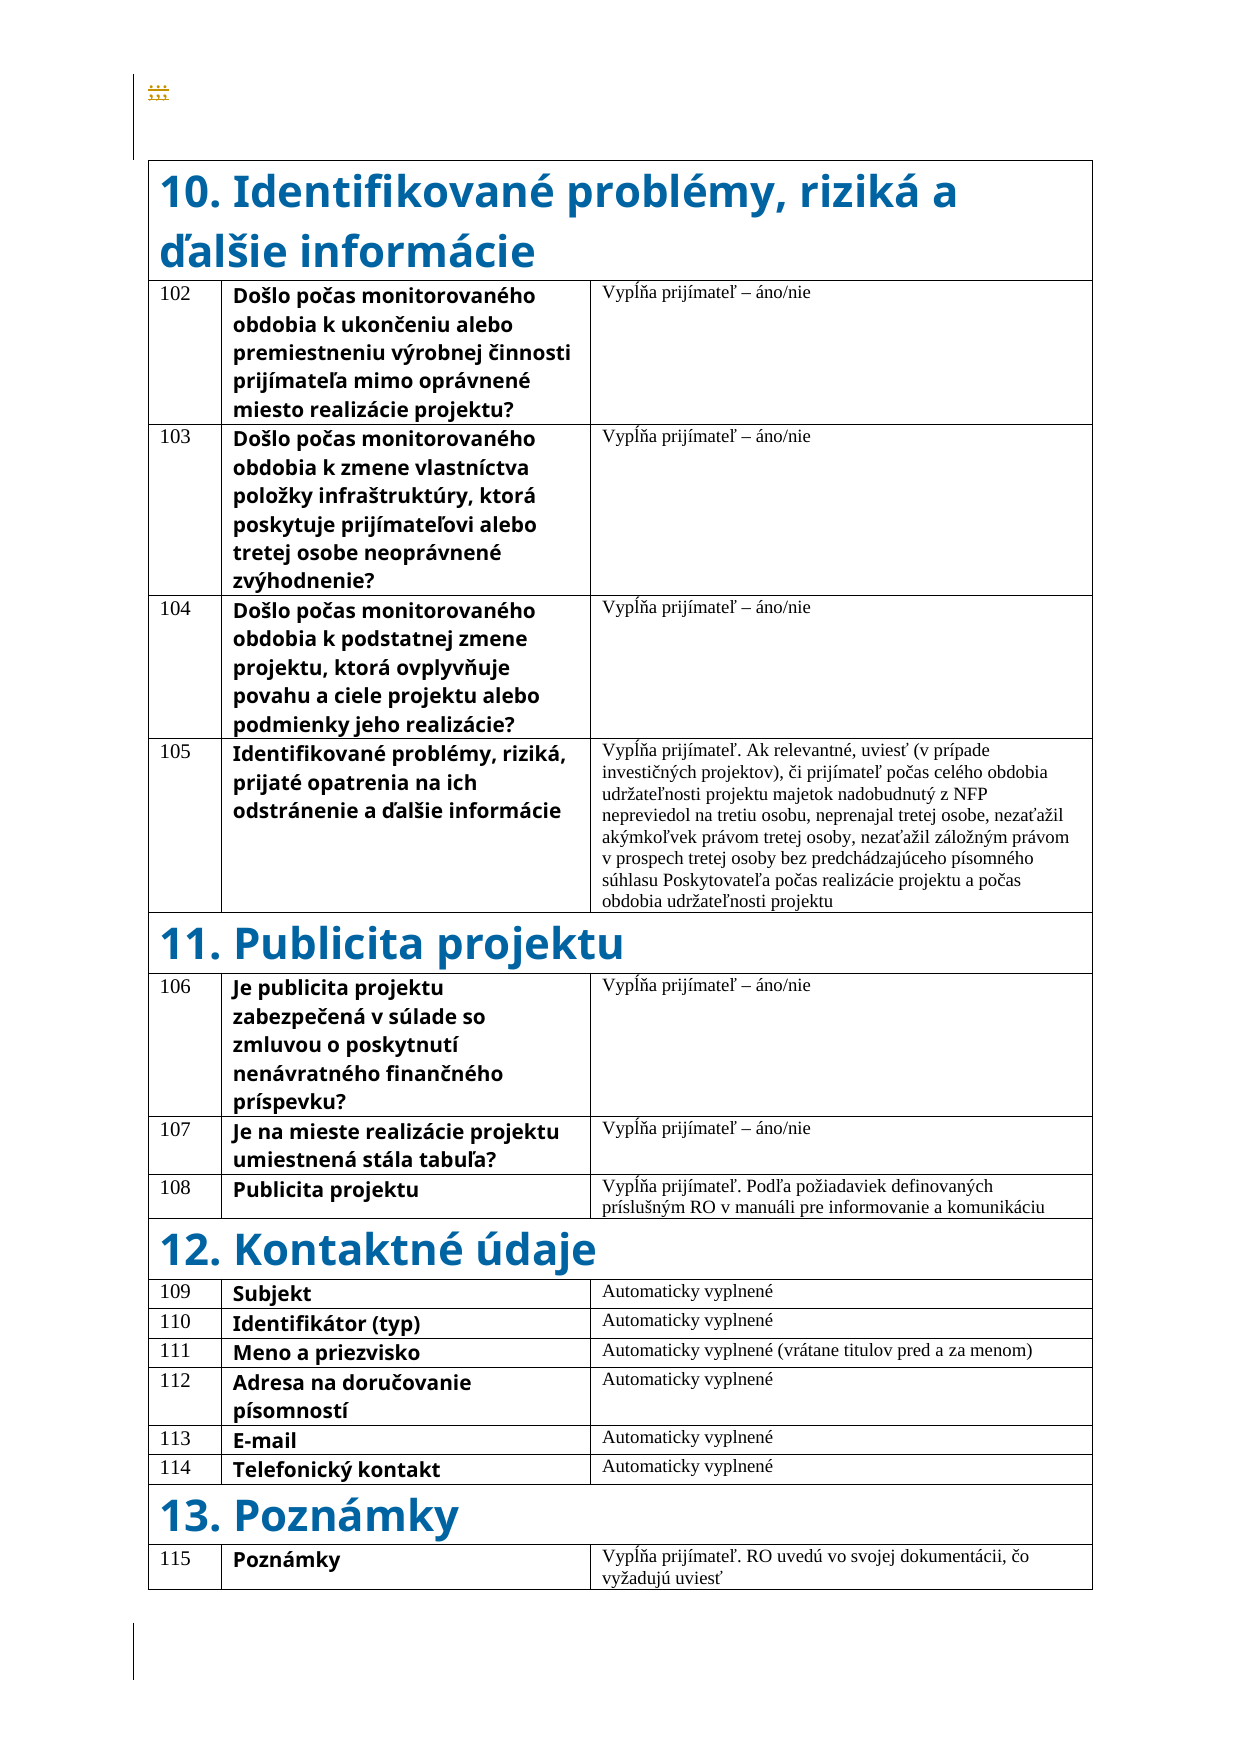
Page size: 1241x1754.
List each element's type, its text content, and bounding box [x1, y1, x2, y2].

table_cell 114 [149, 1455, 221, 1484]
table_cell Identifikátor (typ) [222, 1309, 590, 1337]
table_cell Adresa na doručovanie písomností [222, 1368, 590, 1425]
table_cell Telefonický kontakt [222, 1455, 590, 1484]
table_cell Automaticky vyplnené [591, 1368, 1092, 1425]
table_cell Vypĺňa prijímateľ – áno/nie [591, 596, 1092, 738]
table_cell 10. Identifikované problémy, riziká a ďalšie informácie [149, 161, 1092, 280]
table_cell Identifikované problémy, riziká, prijaté opatrenia na ich odstránenie a ďalšie informácie [222, 739, 590, 912]
table_cell 103 [149, 425, 221, 595]
table_cell Automaticky vyplnené [591, 1426, 1092, 1454]
table_cell 112 [149, 1368, 221, 1425]
table_cell 111 [149, 1339, 221, 1367]
table_cell Vypĺňa prijímateľ. Podľa požiadaviek definovaných príslušným RO v manuáli pre informovanie a komunikáciu [591, 1175, 1092, 1218]
table_cell Automaticky vyplnené [591, 1280, 1092, 1308]
table_cell Je na mieste realizácie projektu umiestnená stála tabuľa? [222, 1117, 590, 1174]
table_cell 105 [149, 739, 221, 912]
table_cell 102 [149, 281, 221, 423]
table_cell Subjekt [222, 1280, 590, 1308]
table_cell Poznámky [222, 1545, 590, 1588]
table_cell Došlo počas monitorovaného obdobia k ukončeniu alebo premiestneniu výrobnej činnosti prijímateľa mimo oprávnené miesto realizácie projektu? [222, 281, 590, 423]
table_cell Došlo počas monitorovaného obdobia k zmene vlastníctva položky infraštruktúry, ktorá poskytuje prijímateľovi alebo tretej osobe neoprávnené zvýhodnenie? [222, 425, 590, 595]
table_cell 113 [149, 1426, 221, 1454]
table_cell Vypĺňa prijímateľ. Ak relevantné, uviesť (v prípade investičných projektov), či prijímateľ počas celého obdobia udržateľnosti projektu majetok nadobudnutý z NFP nepreviedol na tretiu osobu, neprenajal tretej osobe, nezaťažil akýmkoľvek právom tretej osoby, nezaťažil záložným právom v prospech tretej osoby bez predchádzajúceho písomného súhlasu Poskytovateľa počas realizácie projektu a počas obdobia udržateľnosti projektu [591, 739, 1092, 912]
table_cell 13. Poznámky [149, 1485, 1092, 1544]
table_cell Publicita projektu [222, 1175, 590, 1218]
table_cell Vypĺňa prijímateľ – áno/nie [591, 1117, 1092, 1174]
table_cell Automaticky vyplnené (vrátane titulov pred a za menom) [591, 1339, 1092, 1367]
table_cell Došlo počas monitorovaného obdobia k podstatnej zmene projektu, ktorá ovplyvňuje povahu a ciele projektu alebo podmienky jeho realizácie? [222, 596, 590, 738]
table_cell Je publicita projektu zabezpečená v súlade so zmluvou o poskytnutí nenávratného finančného príspevku? [222, 974, 590, 1116]
table_cell 115 [149, 1545, 221, 1588]
table_cell Vypĺňa prijímateľ – áno/nie [591, 425, 1092, 595]
table_cell 109 [149, 1280, 221, 1308]
table_cell E-mail [222, 1426, 590, 1454]
table_cell Vypĺňa prijímateľ – áno/nie [591, 281, 1092, 423]
table_cell 11. Publicita projektu [149, 913, 1092, 972]
table_cell Automaticky vyplnené [591, 1455, 1092, 1484]
table_cell 12. Kontaktné údaje [149, 1219, 1092, 1278]
table_cell 107 [149, 1117, 221, 1174]
table_cell Vypĺňa prijímateľ – áno/nie [591, 974, 1092, 1116]
table_cell Meno a priezvisko [222, 1339, 590, 1367]
table_cell 110 [149, 1309, 221, 1337]
table_cell 108 [149, 1175, 221, 1218]
table_cell 104 [149, 596, 221, 738]
table_cell Vypĺňa prijímateľ. RO uvedú vo svojej dokumentácii, čo vyžadujú uviesť [591, 1545, 1092, 1588]
table_cell 106 [149, 974, 221, 1116]
table_cell Automaticky vyplnené [591, 1309, 1092, 1337]
